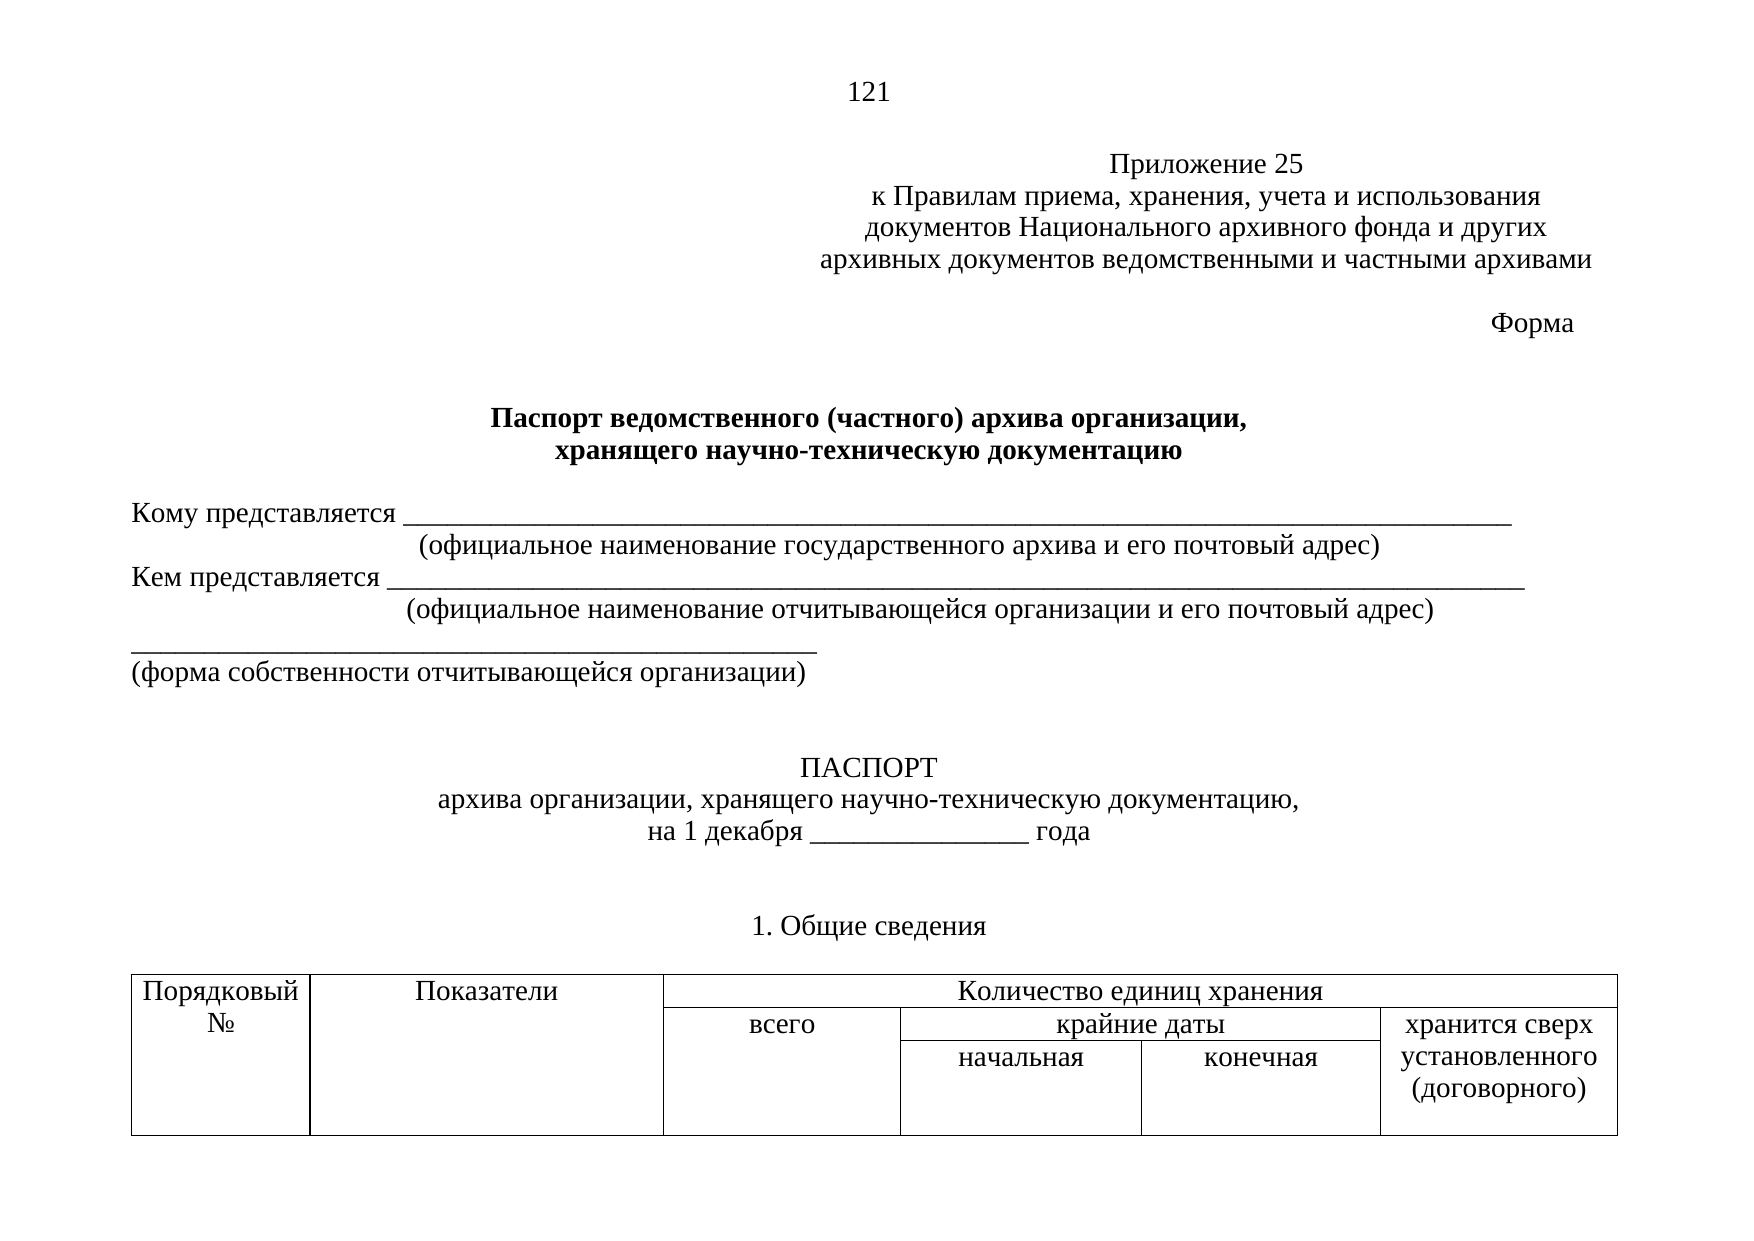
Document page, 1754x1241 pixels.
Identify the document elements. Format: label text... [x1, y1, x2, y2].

text Паспорт ведомственного (частного) архива организации, [131, 402, 1606, 434]
table_cell крайние даты [901, 1008, 1380, 1039]
text (форма собственности отчитывающейся организации) [131, 656, 1606, 688]
text к Правилам приема, хранения, учета и использования документов Национального архивного фонда и других архивных документов ведомственными и частными архивами [806, 179, 1606, 275]
table_cell всего [664, 1008, 900, 1135]
text Кому представляется ____________________________________________________________________________ [131, 497, 1606, 529]
table_header Количество единиц хранения [664, 975, 1617, 1007]
text (официальное наименование государственного архива и его почтовый адрес) [131, 529, 1606, 561]
table_cell конечная [1142, 1041, 1380, 1135]
text Форма [1385, 307, 1606, 338]
table_cell хранится сверх установленного (договорного) срока [1381, 1008, 1617, 1135]
text хранящего научно-техническую документацию [131, 434, 1606, 466]
text 1. Общие сведения [131, 910, 1606, 942]
text ПАСПОРТ [131, 752, 1606, 783]
table_header Порядковый № [132, 975, 309, 1135]
table_header Показатели [311, 975, 663, 1135]
text _______________________________________________ [131, 624, 1606, 656]
text на 1 декабря _______________ года [131, 815, 1606, 847]
text (официальное наименование отчитывающейся организации и его почтовый адрес) [131, 593, 1606, 624]
text Приложение 25 [806, 148, 1606, 179]
text Кем представляется ______________________________________________________________________________ [131, 561, 1606, 593]
table_cell начальная [901, 1041, 1141, 1135]
text архива организации, хранящего научно-техническую документацию, [131, 783, 1606, 815]
